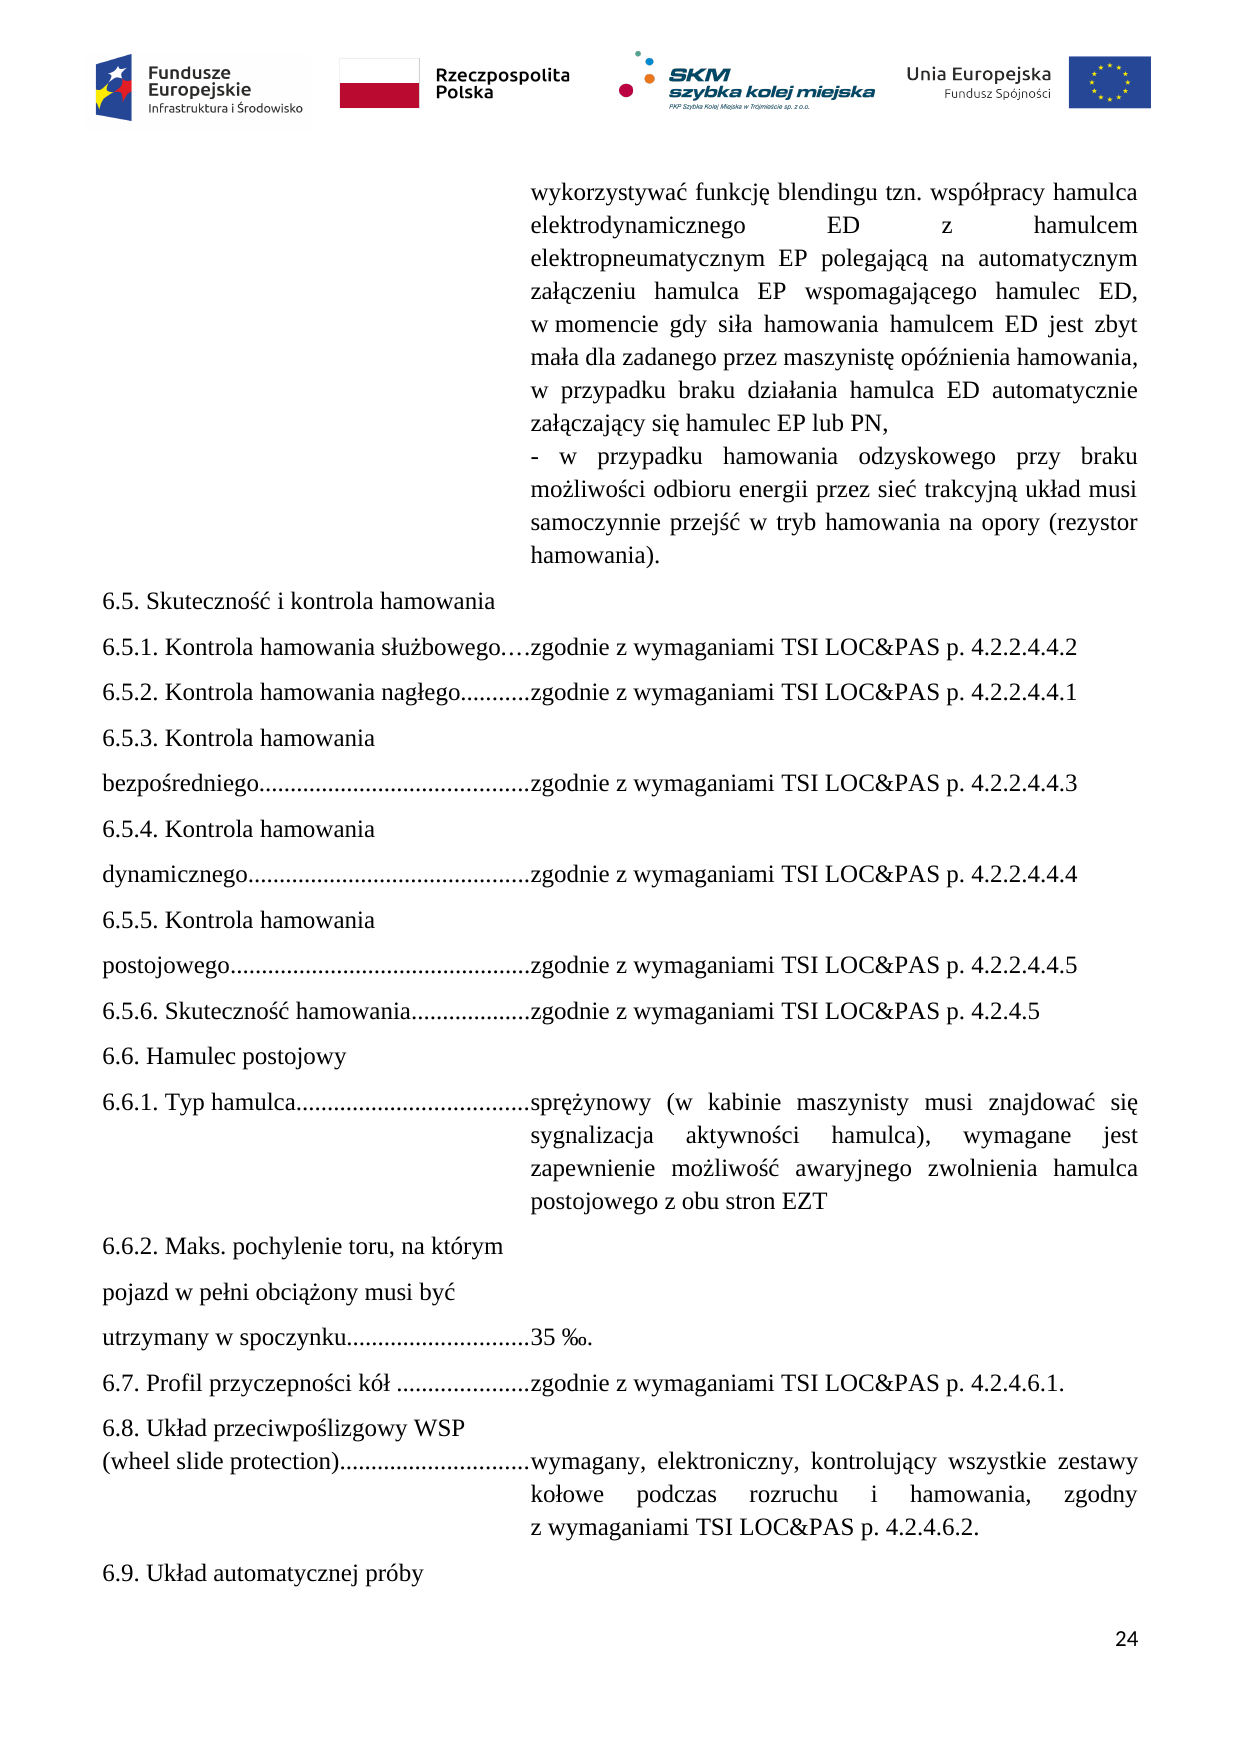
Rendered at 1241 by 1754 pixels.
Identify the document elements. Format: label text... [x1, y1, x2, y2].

text 6.6.1. Typ hamulca sprężynowy (w kabinie maszynisty musi znajdować się sygnalizacja aktywności hamulca), wymagane jest zapewnienie możliwość awaryjnego zwolnienia hamulca postojowego z obu stron EZT [102, 1087, 1138, 1214]
text pojazd w pełni obciążony musi być [102, 1277, 1138, 1306]
text 6.6. Hamulec postojowy [102, 1041, 1138, 1070]
text 6.7. Profil przyczepności kół zgodnie z wymaganiami TSI LOC&PAS p. 4.2.4.6.1. [102, 1368, 1138, 1397]
text 6.5. Skuteczność i kontrola hamowania [102, 586, 1138, 615]
text 6.5.2. Kontrola hamowania nagłego zgodnie z wymaganiami TSI LOC&PAS p. 4.2.2.4.4.1 [102, 677, 1138, 706]
picture [889, 24, 1169, 141]
text 6.8. Układ przeciwpoślizgowy WSP [102, 1413, 1138, 1442]
text 6.5.4. Kontrola hamowania [102, 814, 1138, 842]
text (wheel slide protection) wymagany, elektroniczny, kontrolujący wszystkie zestawy kołowe podczas rozruchu i hamowania, zgodny z wymaganiami TSI LOC&PAS p. 4.2.4.6.2. [102, 1446, 1138, 1541]
text 6.5.1. Kontrola hamowania służbowego zgodnie z wymaganiami TSI LOC&PAS p. 4.2.2.4.4.2 [102, 632, 1138, 660]
text 6.5.3. Kontrola hamowania [102, 723, 1138, 751]
text dynamicznego zgodnie z wymaganiami TSI LOC&PAS p. 4.2.2.4.4.4 [102, 859, 1138, 888]
text bezpośredniego zgodnie z wymaganiami TSI LOC&PAS p. 4.2.2.4.4.3 [102, 768, 1138, 797]
text 6.5.5. Kontrola hamowania [102, 905, 1138, 933]
text 6.9. Układ automatycznej próby [102, 1558, 1138, 1587]
picture [322, 41, 587, 125]
picture [619, 51, 875, 110]
picture [85, 51, 311, 133]
text 6.6.2. Maks. pochylenie toru, na którym [102, 1231, 1138, 1260]
text utrzymany w spoczynku 35 ‰. [102, 1322, 1138, 1351]
text postojowego zgodnie z wymaganiami TSI LOC&PAS p. 4.2.2.4.4.5 [102, 950, 1138, 979]
text 6.5.6. Skuteczność hamowania zgodnie z wymaganiami TSI LOC&PAS p. 4.2.4.5 [102, 996, 1138, 1024]
